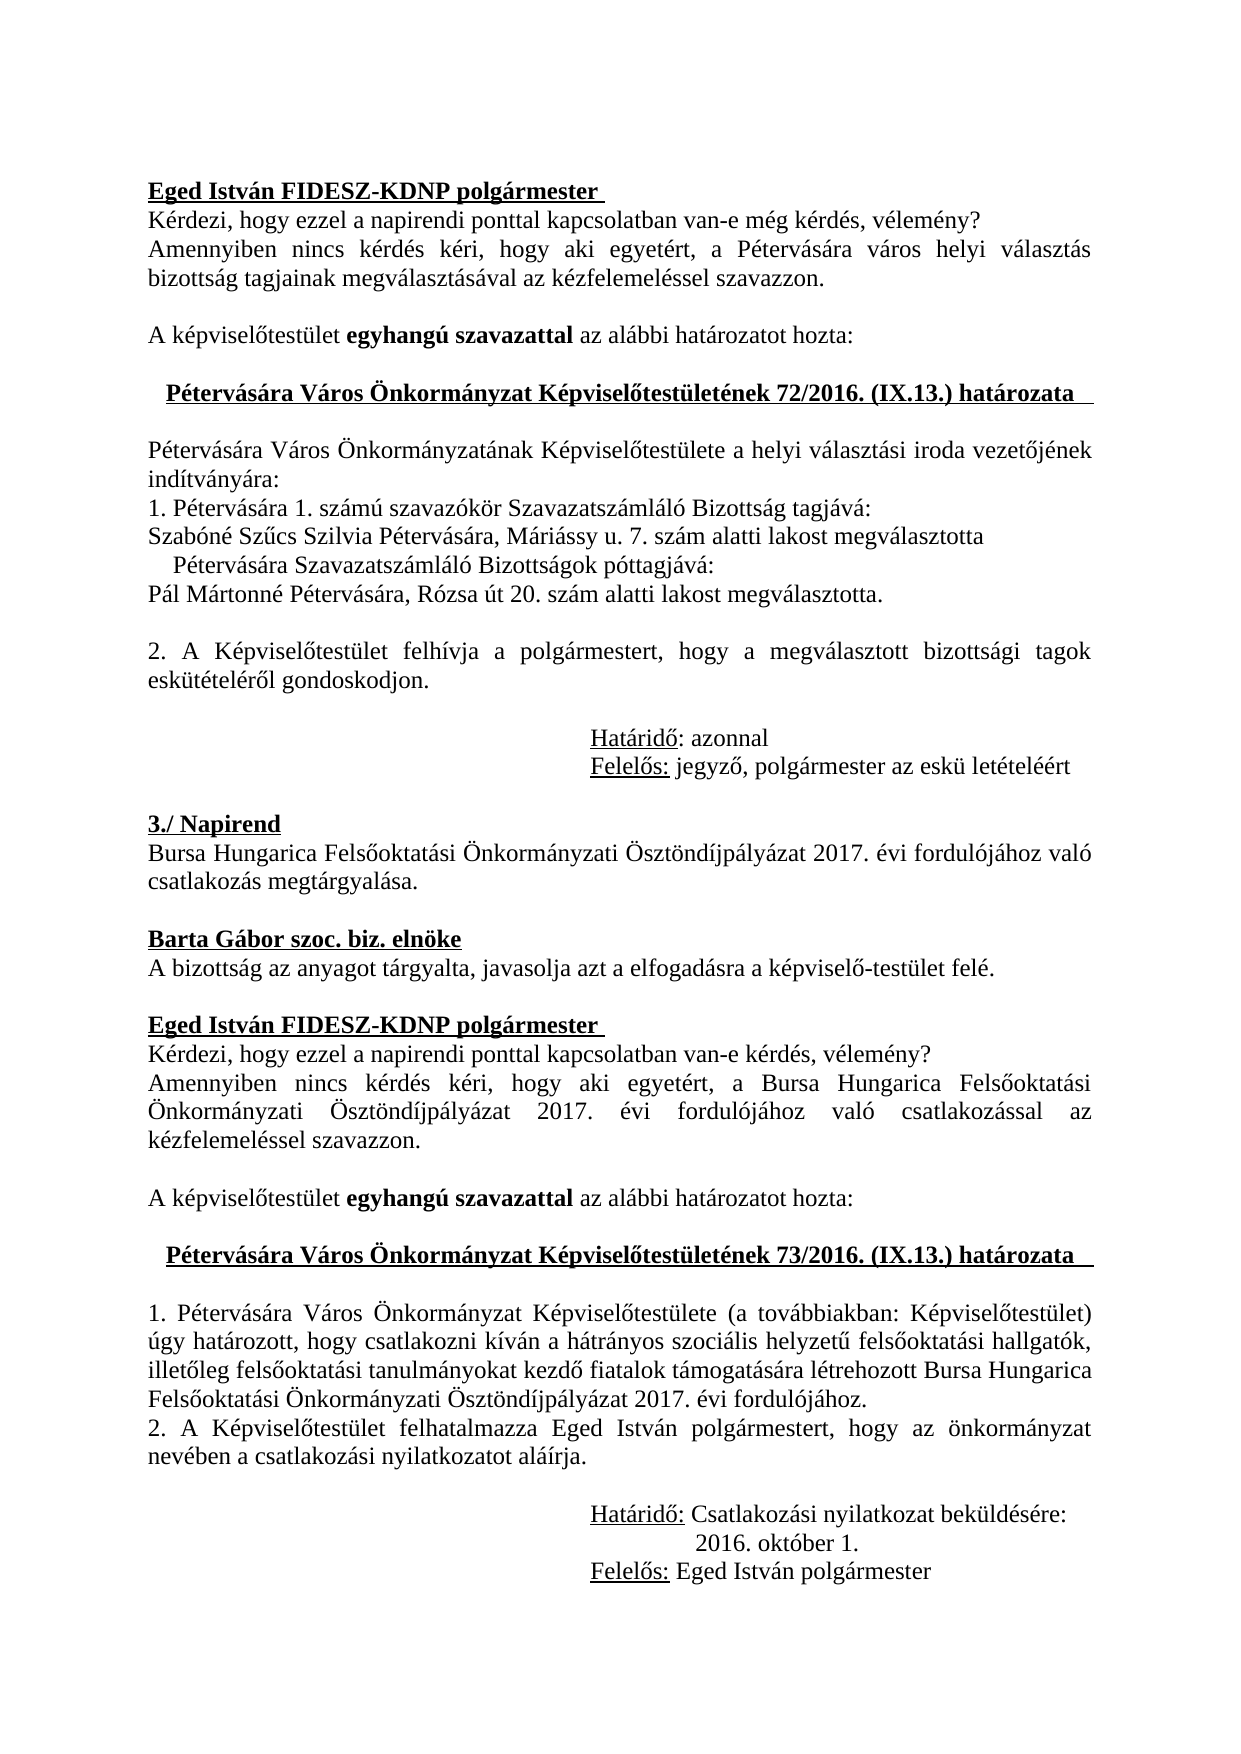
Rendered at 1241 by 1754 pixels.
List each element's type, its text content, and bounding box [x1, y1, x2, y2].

text Felelős: jegyző, polgármester az eskü letételéért [148, 751, 1093, 780]
text A képviselőtestület egyhangú szavazattal az alábbi határozatot hozta: [148, 1183, 1093, 1211]
text 2016. október 1. [590, 1528, 1093, 1556]
text 2. A Képviselőtestület felhívja a polgármestert, hogy a megválasztott bizottsági tagok eskütételéről gondoskodjon. [148, 636, 1093, 694]
text Amennyiben nincs kérdés kéri, hogy aki egyetért, a Pétervására város helyi választás bizottság tagjainak megválasztásával az kézfelemeléssel szavazzon. [148, 234, 1093, 291]
text Bursa Hungarica Felsőoktatási Önkormányzati Ösztöndíjpályázat 2017. évi fordulójához való csatlakozás megtárgyalása. [148, 838, 1093, 895]
text 1. Pétervására Város Önkormányzat Képviselőtestülete (a továbbiakban: Képviselőtestület) úgy határozott, hogy csatlakozni kíván a hátrányos szociális helyzetű felsőoktatási hallgatók, illetőleg felsőoktatási tanulmányokat kezdő fiatalok támogatására létrehozott Bursa Hungarica Felsőoktatási Önkormányzati Ösztöndíjpályázat 2017. évi fordulójához. [148, 1298, 1093, 1413]
text Kérdezi, hogy ezzel a napirendi ponttal kapcsolatban van-e kérdés, vélemény? [148, 1039, 1093, 1068]
text Eged István FIDESZ-KDNP polgármester [148, 176, 1093, 205]
text A bizottság az anyagot tárgyalta, javasolja azt a elfogadásra a képviselő-testület felé. [148, 953, 1093, 981]
text Pétervására Város Önkormányzat Képviselőtestületének 73/2016. (IX.13.) határozata [148, 1240, 1093, 1269]
text Barta Gábor szoc. biz. elnöke [148, 924, 1093, 953]
text A képviselőtestület egyhangú szavazattal az alábbi határozatot hozta: [148, 320, 1093, 349]
text Pétervására Szavazatszámláló Bizottságok póttagjává: [148, 550, 1093, 579]
text Kérdezi, hogy ezzel a napirendi ponttal kapcsolatban van-e még kérdés, vélemény? [148, 205, 1093, 234]
text Pétervására Város Önkormányzat Képviselőtestületének 72/2016. (IX.13.) határozata [148, 378, 1093, 406]
text Eged István FIDESZ-KDNP polgármester [148, 1010, 1093, 1039]
text 3./ Napirend [148, 809, 1093, 838]
text Amennyiben nincs kérdés kéri, hogy aki egyetért, a Bursa Hungarica Felsőoktatási Önkormányzati Ösztöndíjpályázat 2017. évi fordulójához való csatlakozással az kézfelemeléssel szavazzon. [148, 1068, 1093, 1154]
text Pál Mártonné Pétervására, Rózsa út 20. szám alatti lakost megválasztotta. [148, 579, 1093, 608]
text Felelős: Eged István polgármester [148, 1556, 1093, 1585]
text 2. A Képviselőtestület felhatalmazza Eged István polgármestert, hogy az önkormányzat nevében a csatlakozási nyilatkozatot aláírja. [148, 1413, 1093, 1470]
text Pétervására Város Önkormányzatának Képviselőtestülete a helyi választási iroda vezetőjének indítványára: [148, 435, 1093, 493]
text Határidő: Csatlakozási nyilatkozat beküldésére: [148, 1499, 1093, 1528]
text Szabóné Szűcs Szilvia Pétervására, Máriássy u. 7. szám alatti lakost megválasztotta [148, 521, 1093, 550]
text 1. Pétervására 1. számú szavazókör Szavazatszámláló Bizottság tagjává: [148, 493, 1093, 521]
text Határidő: azonnal [148, 723, 1093, 751]
